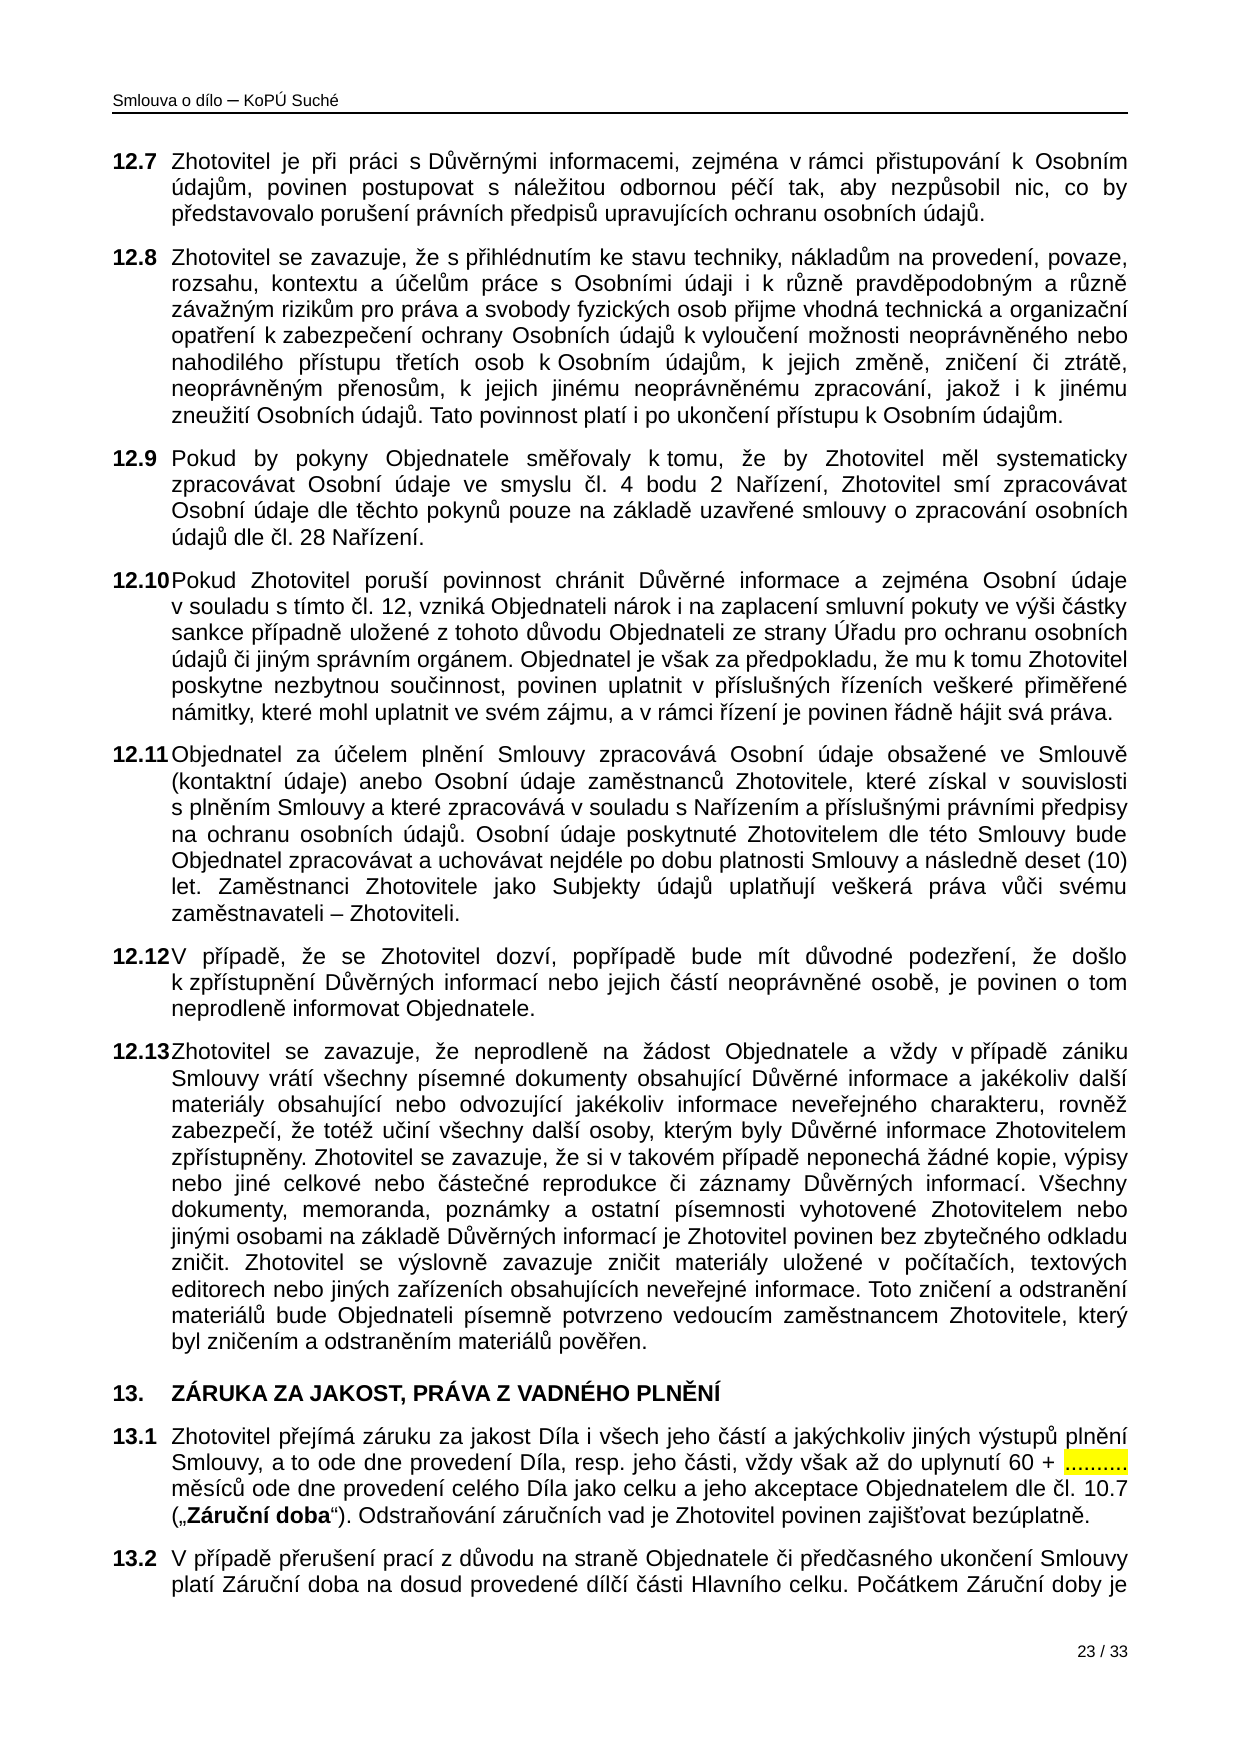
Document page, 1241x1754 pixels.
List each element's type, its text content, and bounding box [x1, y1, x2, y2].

text Pokud Zhotovitel poruší povinnost chránit Důvěrné informace a zejména Osobní údaje v souladu s tímto čl. 12, vzniká Objednateli nárok i na zaplacení smluvní pokuty ve výši částky sankce případně uložené z tohoto důvodu Objednateli ze strany Úřadu pro ochranu osobních údajů či jiným správním orgánem. Objednatel je však za předpokladu, že mu k tomu Zhotovitel poskytne nezbytnou součinnost, povinen uplatnit v příslušných řízeních veškeré přiměřené námitky, které mohl uplatnit ve svém zájmu, a v rámci řízení je povinen řádně hájit svá práva. [112, 567, 1128, 725]
text Záruka za jakost, práva z vadného plnění [112, 1379, 1128, 1406]
text Zhotovitel je při práci s Důvěrnými informacemi, zejména v rámci přistupování k Osobním údajům, povinen postupovat s náležitou odbornou péčí tak, aby nezpůsobil nic, co by představovalo porušení právních předpisů upravujících ochranu osobních údajů. [112, 148, 1128, 227]
text Objednatel za účelem plnění Smlouvy zpracovává Osobní údaje obsažené ve Smlouvě (kontaktní údaje) anebo Osobní údaje zaměstnanců Zhotovitele, které získal v souvislosti s plněním Smlouvy a které zpracovává v souladu s Nařízením a příslušnými právními předpisy na ochranu osobních údajů. Osobní údaje poskytnuté Zhotovitelem dle této Smlouvy bude Objednatel zpracovávat a uchovávat nejdéle po dobu platnosti Smlouvy a následně deset (10) let. Zaměstnanci Zhotovitele jako Subjekty údajů uplatňují veškerá práva vůči svému zaměstnavateli – Zhotoviteli. [112, 741, 1128, 926]
text Zhotovitel se zavazuje, že neprodleně na žádost Objednatele a vždy v případě zániku Smlouvy vrátí všechny písemné dokumenty obsahující Důvěrné informace a jakékoliv další materiály obsahující nebo odvozující jakékoliv informace neveřejného charakteru, rovněž zabezpečí, že totéž učiní všechny další osoby, kterým byly Důvěrné informace Zhotovitelem zpřístupněny. Zhotovitel se zavazuje, že si v takovém případě neponechá žádné kopie, výpisy nebo jiné celkové nebo částečné reprodukce či záznamy Důvěrných informací. Všechny dokumenty, memoranda, poznámky a ostatní písemnosti vyhotovené Zhotovitelem nebo jinými osobami na základě Důvěrných informací je Zhotovitel povinen bez zbytečného odkladu zničit. Zhotovitel se výslovně zavazuje zničit materiály uložené v počítačích, textových editorech nebo jiných zařízeních obsahujících neveřejné informace. Toto zničení a odstranění materiálů bude Objednateli písemně potvrzeno vedoucím zaměstnancem Zhotovitele, který byl zničením a odstraněním materiálů pověřen. [112, 1038, 1128, 1354]
text Zhotovitel přejímá záruku za jakost Díla i všech jeho částí a jakýchkoliv jiných výstupů plnění Smlouvy, a to ode dne provedení Díla, resp. jeho části, vždy však až do uplynutí 60 + .......... měsíců ode dne provedení celého Díla jako celku a jeho akceptace Objednatelem dle čl. 10.7 („Záruční doba“). Odstraňování záručních vad je Zhotovitel povinen zajišťovat bezúplatně. [112, 1423, 1128, 1528]
text Pokud by pokyny Objednatele směřovaly k tomu, že by Zhotovitel měl systematicky zpracovávat Osobní údaje ve smyslu čl. 4 bodu 2 Nařízení, Zhotovitel smí zpracovávat Osobní údaje dle těchto pokynů pouze na základě uzavřené smlouvy o zpracování osobních údajů dle čl. 28 Nařízení. [112, 444, 1128, 550]
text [112, 1545, 1128, 1597]
text V případě, že se Zhotovitel dozví, popřípadě bude mít důvodné podezření, že došlo k zpřístupnění Důvěrných informací nebo jejich částí neoprávněné osobě, je povinen o tom neprodleně informovat Objednatele. [112, 943, 1128, 1022]
text Zhotovitel se zavazuje, že s přihlédnutím ke stavu techniky, nákladům na provedení, povaze, rozsahu, kontextu a účelům práce s Osobními údaji i k různě pravděpodobným a různě závažným rizikům pro práva a svobody fyzických osob přijme vhodná technická a organizační opatření k zabezpečení ochrany Osobních údajů k vyloučení možnosti neoprávněného nebo nahodilého přístupu třetích osob k Osobním údajům, k jejich změně, zničení či ztrátě, neoprávněným přenosům, k jejich jinému neoprávněnému zpracování, jakož i k jinému zneužití Osobních údajů. Tato povinnost platí i po ukončení přístupu k Osobním údajům. [112, 243, 1128, 428]
